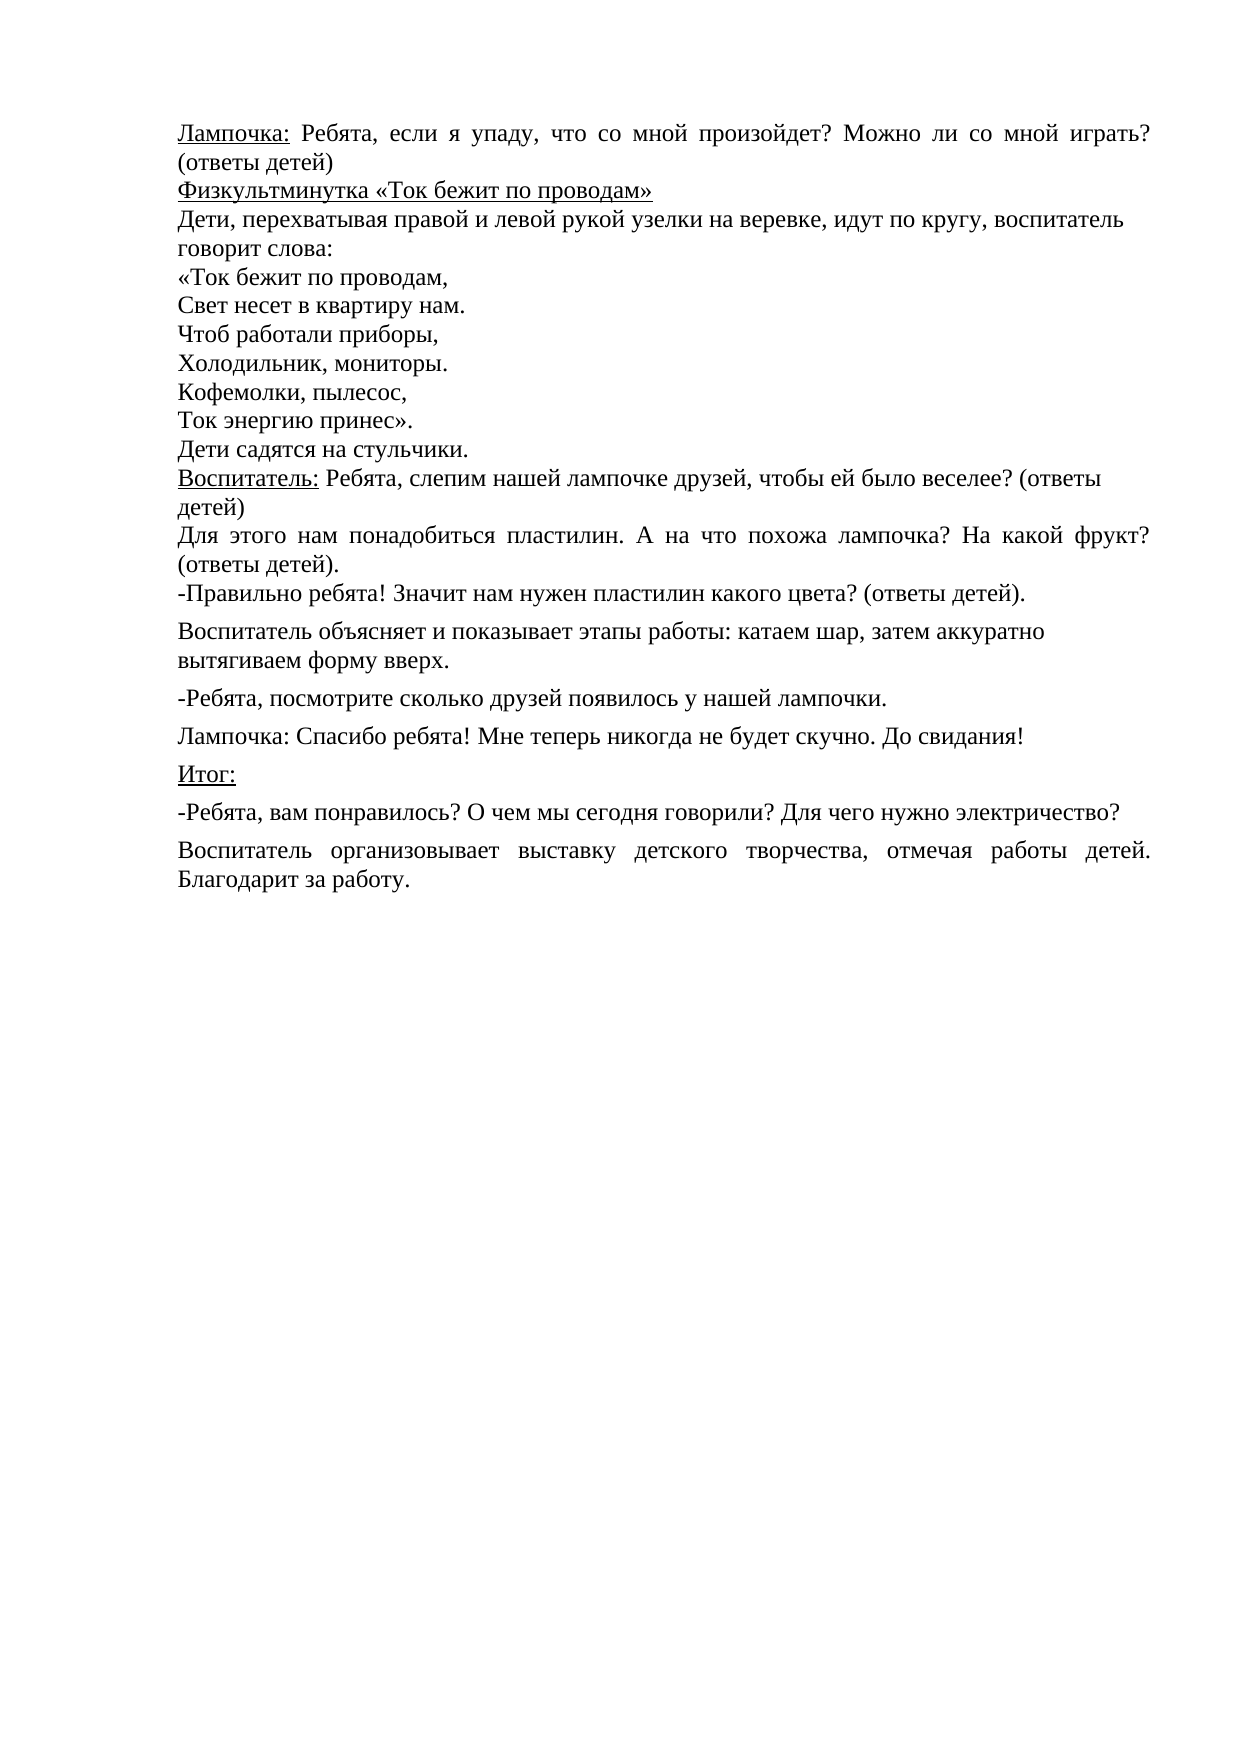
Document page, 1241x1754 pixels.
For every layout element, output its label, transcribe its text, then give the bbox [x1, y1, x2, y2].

text Воспитатель организовывает выставку детского творчества, отмечая работы детей. Благодарит за работу. [177, 836, 1152, 893]
text -Ребята, посмотрите сколько друзей появилось у нашей лампочки. [177, 683, 1152, 712]
text Физкультминутка «Ток бежит по проводам» [177, 176, 1152, 204]
text Дети, перехватывая правой и левой рукой узелки на веревке, идут по кругу, воспитатель говорит слова: «Ток бежит по проводам, Свет несет в квартиру нам. Чтоб работали приборы, Холодильник, мониторы. Кофемолки, пылесос, Ток энергию принес». Дети садятся на стульчики. [339, 204, 1152, 463]
text Воспитатель: Ребята, слепим нашей лампочке друзей, чтобы ей было веселее? (ответы детей) [177, 463, 1152, 521]
text Воспитатель объясняет и показывает этапы работы: катаем шар, затем аккуратно вытягиваем форму вверх. [177, 616, 1152, 674]
text -Ребята, вам понравилось? О чем мы сегодня говорили? Для чего нужно электричество? [177, 797, 1152, 826]
text Для этого нам понадобиться пластилин. А на что похожа лампочка? На какой фрукт? (ответы детей). [177, 521, 1152, 578]
text Лампочка: Спасибо ребята! Мне теперь никогда не будет скучно. До свидания! [177, 721, 1152, 750]
text Лампочка: Ребята, если я упаду, что со мной произойдет? Можно ли со мной играть? (ответы детей) [177, 118, 1152, 176]
text Итог: [177, 759, 1152, 788]
text -Правильно ребята! Значит нам нужен пластилин какого цвета? (ответы детей). [177, 578, 1152, 607]
